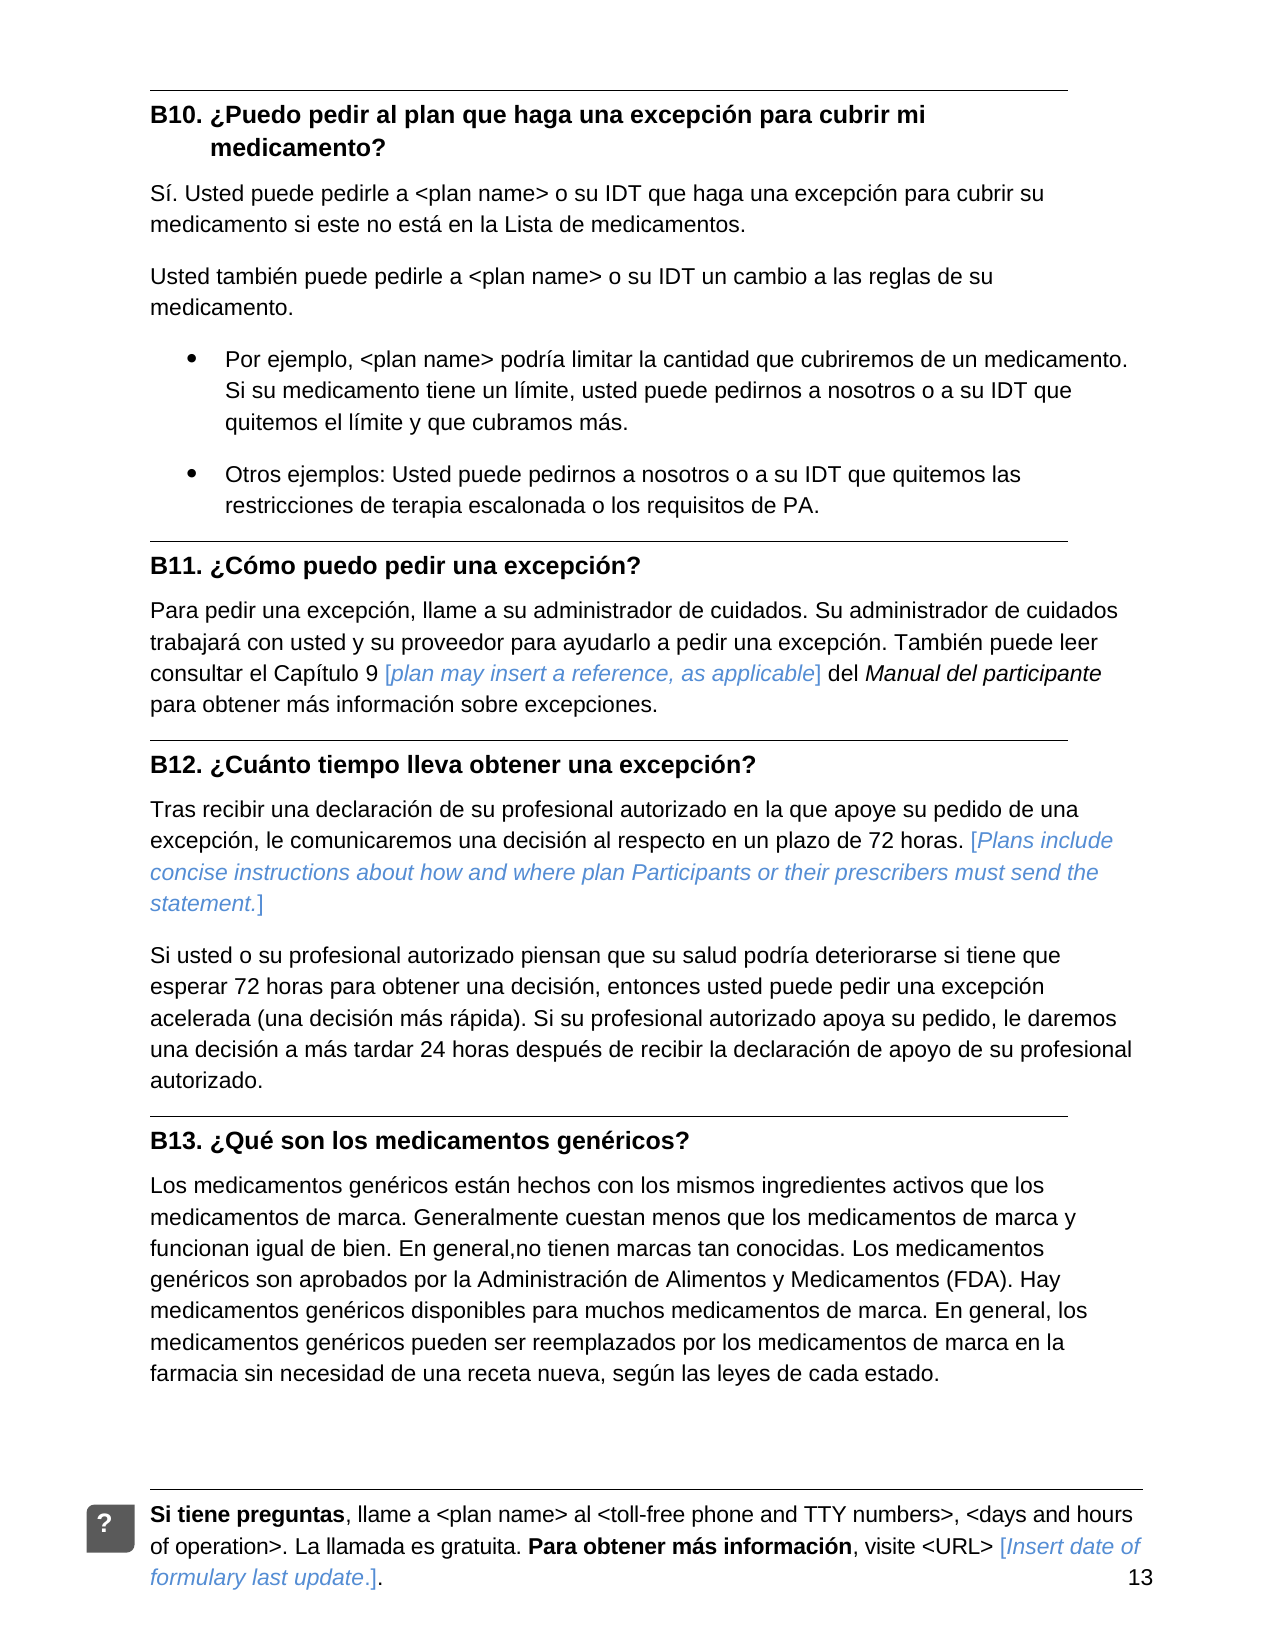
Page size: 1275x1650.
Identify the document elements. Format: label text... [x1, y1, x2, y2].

text Los medicamentos genéricos están hechos con los mismos ingredientes activos que los medicamentos de marca. Generalmente cuestan menos que los medicamentos de marca y funcionan igual de bien. En general,no tienen marcas tan conocidas. Los medicamentos genéricos son aprobados por la Administración de Alimentos y Medicamentos (FDA). Hay medicamentos genéricos disponibles para muchos medicamentos de marca. En general, los medicamentos genéricos pueden ser reemplazados por los medicamentos de marca en la farmacia sin necesidad de una receta nueva, según las leyes de cada estado. [150, 1169, 1143, 1387]
subtitle B12. ¿Cuánto tiempo lleva obtener una excepción? [150, 741, 1068, 780]
text Para pedir una excepción, llame a su administrador de cuidados. Su administrador de cuidados trabajará con usted y su proveedor para ayudarlo a pedir una excepción. También puede leer consultar el Capítulo 9 [plan may insert a reference, as applicable] del Manual del participante para obtener más información sobre excepciones. [150, 594, 1143, 719]
text Si usted o su profesional autorizado piensan que su salud podría deteriorarse si tiene que esperar 72 horas para obtener una decisión, entonces usted puede pedir una excepción acelerada (una decisión más rápida). Si su profesional autorizado apoya su pedido, le daremos una decisión a más tardar 24 horas después de recibir la declaración de apoyo de su profesional autorizado. [150, 938, 1143, 1095]
subtitle B11. ¿Cómo puedo pedir una excepción? [150, 542, 1068, 581]
text Otros ejemplos: Usted puede pedirnos a nosotros o a su IDT que quitemos las restricciones de terapia escalonada o los requisitos de PA. [187, 457, 1143, 520]
text Usted también puede pedirle a <plan name> o su IDT un cambio a las reglas de su medicamento. [150, 259, 1143, 322]
text Sí. Usted puede pedirle a <plan name> o su IDT que haga una excepción para cubrir su medicamento si este no está en la Lista de medicamentos. [150, 176, 1143, 238]
text Por ejemplo, <plan name> podría limitar la cantidad que cubriremos de un medicamento. Si su medicamento tiene un límite, usted puede pedirnos a nosotros o a su IDT que quitemos el límite y que cubramos más. [187, 343, 1143, 436]
subtitle B10. ¿Puedo pedir al plan que haga una excepción para cubrir mi medicamento? [150, 91, 1068, 163]
text Tras recibir una declaración de su profesional autorizado en la que apoye su pedido de una excepción, le comunicaremos una decisión al respecto en un plazo de 72 horas. [Plans include concise instructions about how and where plan Participants or their prescribers must send the statement.] [150, 793, 1143, 918]
subtitle B13. ¿Qué son los medicamentos genéricos? [150, 1117, 1068, 1156]
